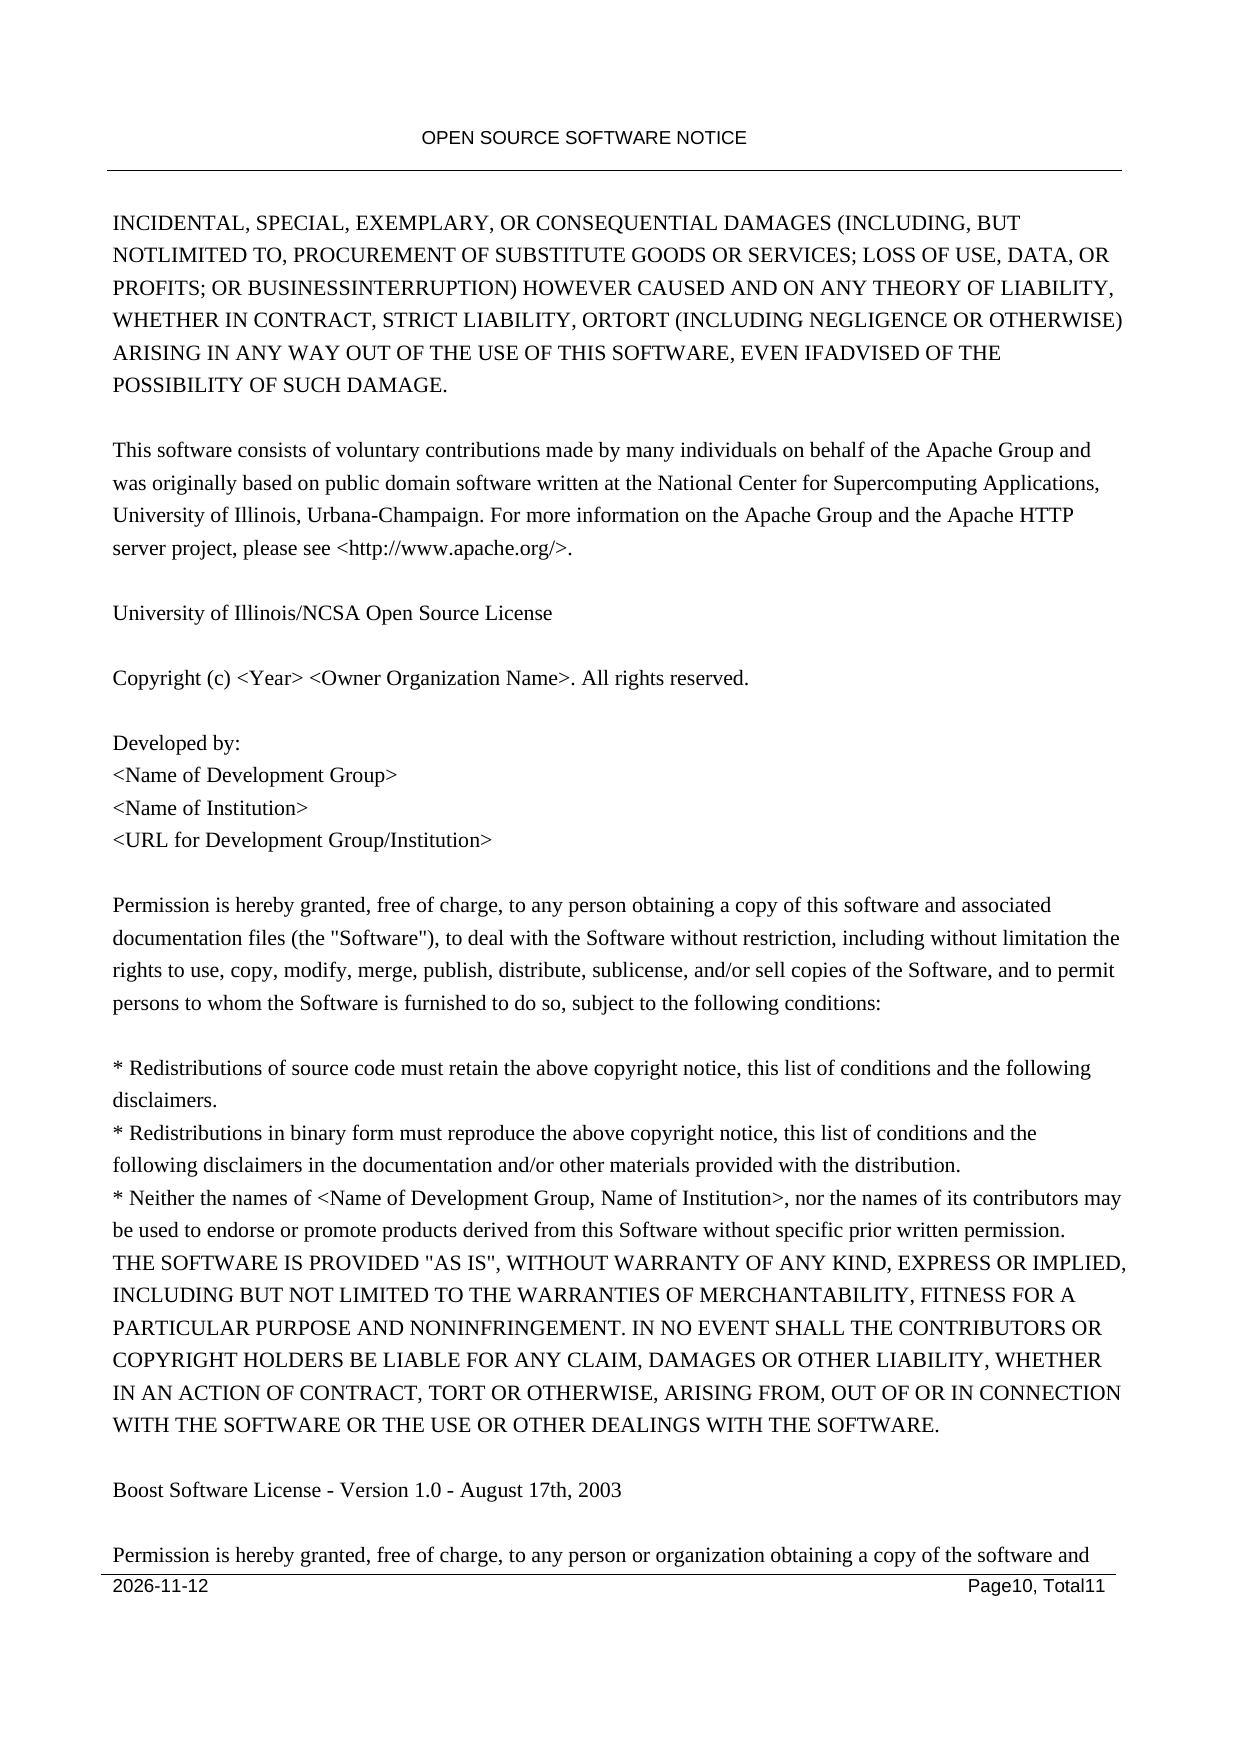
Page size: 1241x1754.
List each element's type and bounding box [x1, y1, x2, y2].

text [112, 206, 1128, 401]
text [112, 434, 1128, 1571]
